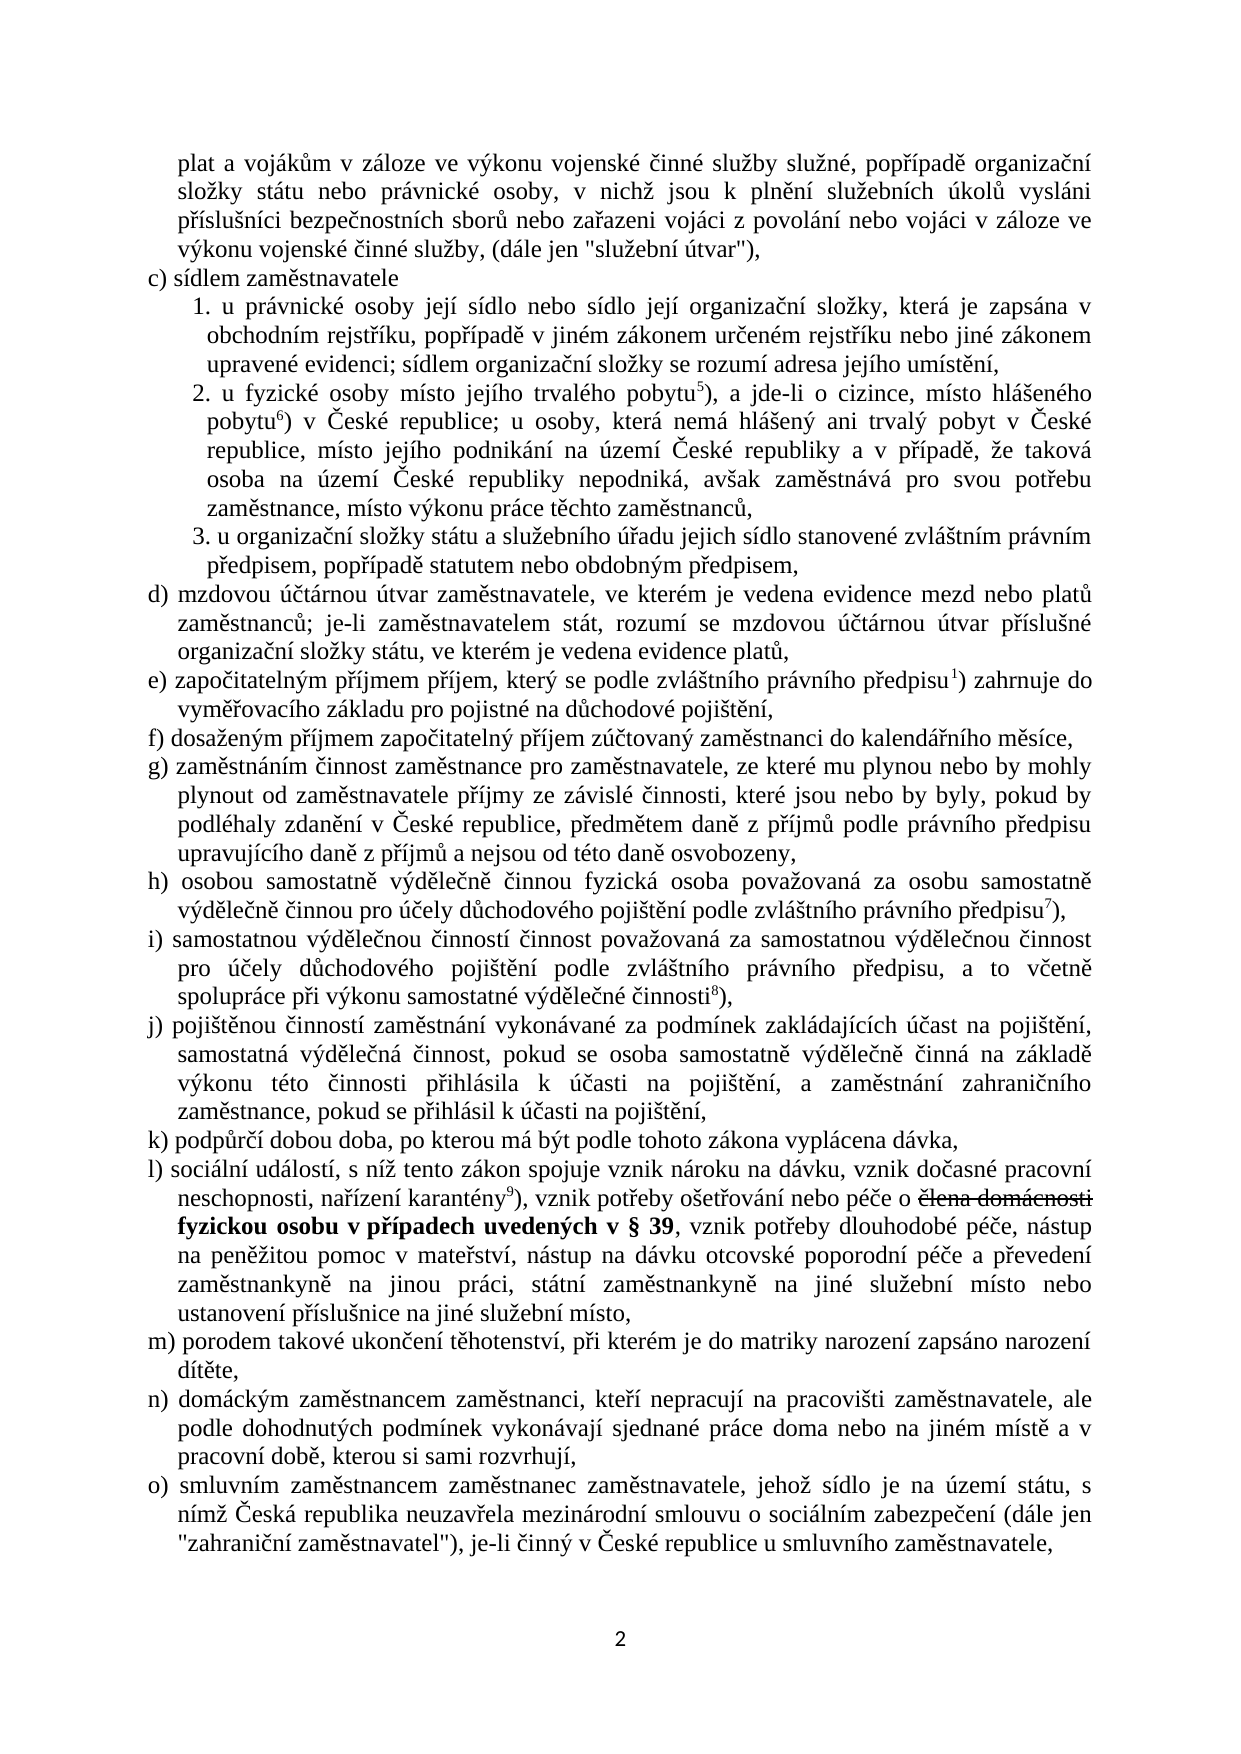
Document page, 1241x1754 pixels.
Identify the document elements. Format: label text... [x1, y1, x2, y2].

text h) osobou samostatně výdělečně činnou fyzická osoba považovaná za osobu samostatně výdělečně činnou pro účely důchodového pojištění podle zvláštního právního předpisu7), [148, 866, 1093, 924]
text j) pojištěnou činností zaměstnání vykonávané za podmínek zakládajících účast na pojištění, samostatná výdělečná činnost, pokud se osoba samostatně výdělečně činná na základě výkonu této činnosti přihlásila k účasti na pojištění, a zaměstnání zahraničního zaměstnance, pokud se přihlásil k účasti na pojištění, [148, 1010, 1093, 1125]
text o) smluvním zaměstnancem zaměstnanec zaměstnavatele, jehož sídlo je na území státu, s nímž Česká republika neuzavřela mezinárodní smlouvu o sociálním zabezpečení (dále jen "zahraniční zaměstnavatel"), je-li činný v České republice u smluvního zaměstnavatele, [148, 1470, 1093, 1556]
text 2. u fyzické osoby místo jejího trvalého pobytu5), a jde-li o cizince, místo hlášeného pobytu6) v České republice; u osoby, která nemá hlášený ani trvalý pobyt v České republice, místo jejího podnikání na území České republiky a v případě, že taková osoba na území České republiky nepodniká, avšak zaměstnává pro svou potřebu zaměstnance, místo výkonu práce těchto zaměstnanců, [192, 378, 1093, 521]
text d) mzdovou účtárnou útvar zaměstnavatele, ve kterém je vedena evidence mezd nebo platů zaměstnanců; je-li zaměstnavatelem stát, rozumí se mzdovou účtárnou útvar příslušné organizační složky státu, ve kterém je vedena evidence platů, [148, 579, 1093, 665]
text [148, 148, 1093, 263]
text 1. u právnické osoby její sídlo nebo sídlo její organizační složky, která je zapsána v obchodním rejstříku, popřípadě v jiném zákonem určeném rejstříku nebo jiné zákonem upravené evidenci; sídlem organizační složky se rozumí adresa jejího umístění, [192, 291, 1093, 378]
text g) zaměstnáním činnost zaměstnance pro zaměstnavatele, ze které mu plynou nebo by mohly plynout od zaměstnavatele příjmy ze závislé činnosti, které jsou nebo by byly, pokud by podléhaly zdanění v České republice, předmětem daně z příjmů podle právního předpisu upravujícího daně z příjmů a nejsou od této daně osvobozeny, [148, 751, 1093, 866]
text m) porodem takové ukončení těhotenství, při kterém je do matriky narození zapsáno narození dítěte, [148, 1326, 1093, 1384]
text f) dosaženým příjmem započitatelný příjem zúčtovaný zaměstnanci do kalendářního měsíce, [148, 723, 1093, 751]
text k) podpůrčí dobou doba, po kterou má být podle tohoto zákona vyplácena dávka, [148, 1125, 1093, 1154]
text l) sociální událostí, s níž tento zákon spojuje vznik nároku na dávku, vznik dočasné pracovní neschopnosti, nařízení karantény9), vznik potřeby ošetřování nebo péče o člena domácnosti fyzickou osobu v případech uvedených v § 39, vznik potřeby dlouhodobé péče, nástup na peněžitou pomoc v mateřství, nástup na dávku otcovské poporodní péče a převedení zaměstnankyně na jinou práci, státní zaměstnankyně na jiné služební místo nebo ustanovení příslušnice na jiné služební místo, [148, 1154, 1093, 1326]
text c) sídlem zaměstnavatele [148, 263, 1093, 291]
text i) samostatnou výdělečnou činností činnost považovaná za samostatnou výdělečnou činnost pro účely důchodového pojištění podle zvláštního právního předpisu, a to včetně spolupráce při výkonu samostatné výdělečné činnosti8), [148, 924, 1093, 1010]
text e) započitatelným příjmem příjem, který se podle zvláštního právního předpisu1) zahrnuje do vyměřovacího základu pro pojistné na důchodové pojištění, [148, 665, 1093, 723]
text n) domáckým zaměstnancem zaměstnanci, kteří nepracují na pracovišti zaměstnavatele, ale podle dohodnutých podmínek vykonávají sjednané práce doma nebo na jiném místě a v pracovní době, kterou si sami rozvrhují, [148, 1384, 1093, 1470]
text 3. u organizační složky státu a služebního úřadu jejich sídlo stanovené zvláštním právním předpisem, popřípadě statutem nebo obdobným předpisem, [192, 521, 1093, 579]
